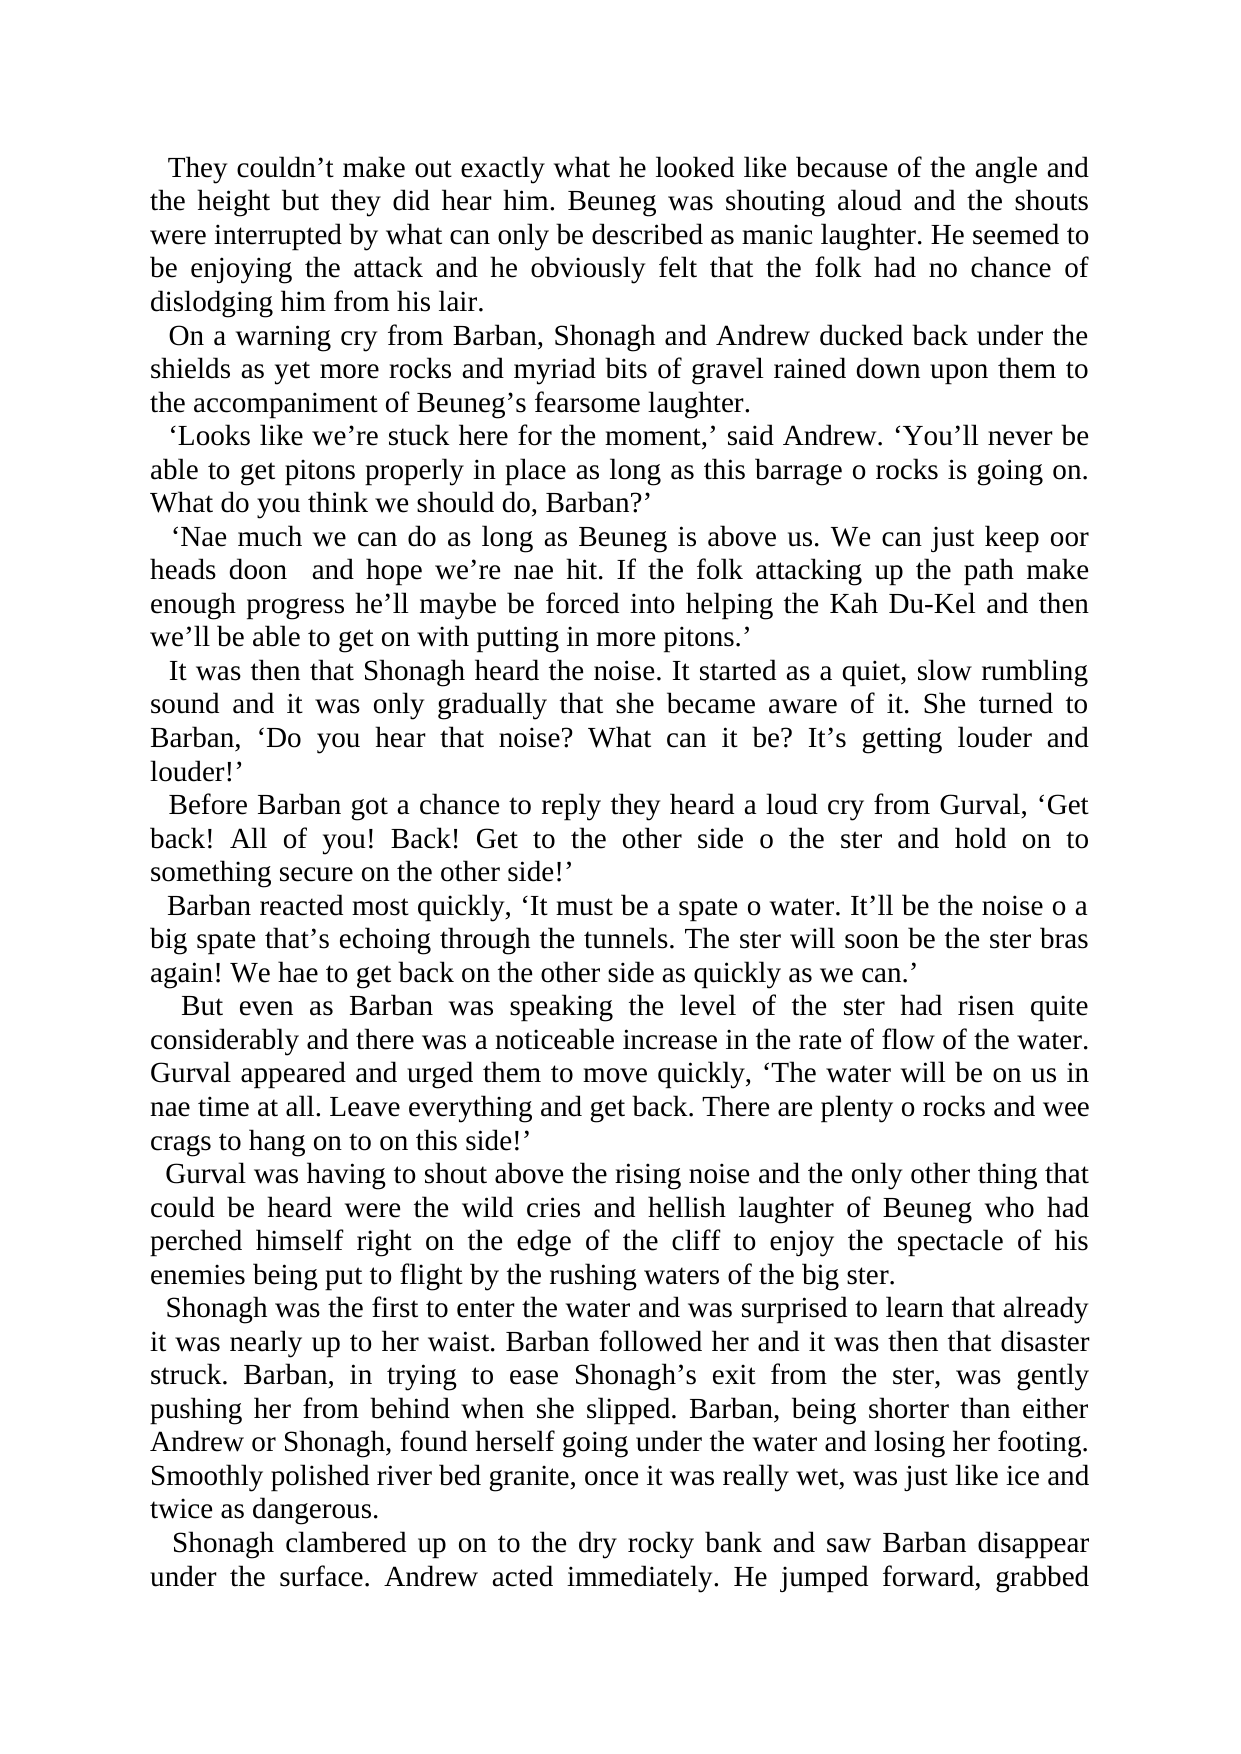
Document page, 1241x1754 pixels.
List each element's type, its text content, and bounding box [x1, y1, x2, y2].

text But even as Barban was speaking the level of the ster had risen quite considerably and there was a noticeable increase in the rate of flow of the water. Gurval appeared and urged them to move quickly, ‘The water will be on us in nae time at all. Leave everything and get back. There are plenty o rocks and wee crags to hang on to on this side!’ [150, 988, 1090, 1156]
text It was then that Shonagh heard the noise. It started as a quiet, slow rumbling sound and it was only gradually that she became aware of it. She turned to Barban, ‘Do you hear that noise? What can it be? It’s getting louder and louder!’ [150, 653, 1090, 787]
text Shonagh was the first to enter the water and was surprised to learn that already it was nearly up to her waist. Barban followed her and it was then that disaster struck. Barban, in trying to ease Shonagh’s exit from the ster, was gently pushing her from behind when she slipped. Barban, being shorter than either Andrew or Shonagh, found herself going under the water and losing her footing. Smoothly polished river bed granite, once it was really wet, was just like ice and twice as dangerous. [150, 1290, 1090, 1525]
text ‘Nae much we can do as long as Beuneg is above us. We can just keep oor heads doon and hope we’re nae hit. If the folk attacking up the path make enough progress he’ll maybe be forced into helping the Kah Du-Kel and then we’ll be able to get on with putting in more pitons.’ [150, 519, 1090, 653]
text On a warning cry from Barban, Shonagh and Andrew ducked back under the shields as yet more rocks and myriad bits of gravel rained down upon them to the accompaniment of Beuneg’s fearsome laughter. [150, 318, 1090, 418]
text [150, 1525, 1090, 1592]
text Gurval was having to shout above the rising noise and the only other thing that could be heard were the wild cries and hellish laughter of Beuneg who had perched himself right on the edge of the cliff to enjoy the spectacle of his enemies being put to flight by the rushing waters of the big ster. [150, 1156, 1090, 1290]
text Barban reacted most quickly, ‘It must be a spate o water. It’ll be the noise o a big spate that’s echoing through the tunnels. The ster will soon be the ster bras again! We hae to get back on the other side as quickly as we can.’ [150, 888, 1090, 988]
text ‘Looks like we’re stuck here for the moment,’ said Andrew. ‘You’ll never be able to get pitons properly in place as long as this barrage o rocks is going on. What do you think we should do, Barban?’ [150, 418, 1090, 519]
text They couldn’t make out exactly what he looked like because of the angle and the height but they did hear him. Beuneg was shouting aloud and the shouts were interrupted by what can only be described as manic laughter. He seemed to be enjoying the attack and he obviously felt that the folk had no chance of dislodging him from his lair. [150, 150, 1090, 318]
text Before Barban got a chance to reply they heard a loud cry from Gurval, ‘Get back! All of you! Back! Get to the other side o the ster and hold on to something secure on the other side!’ [150, 787, 1090, 888]
